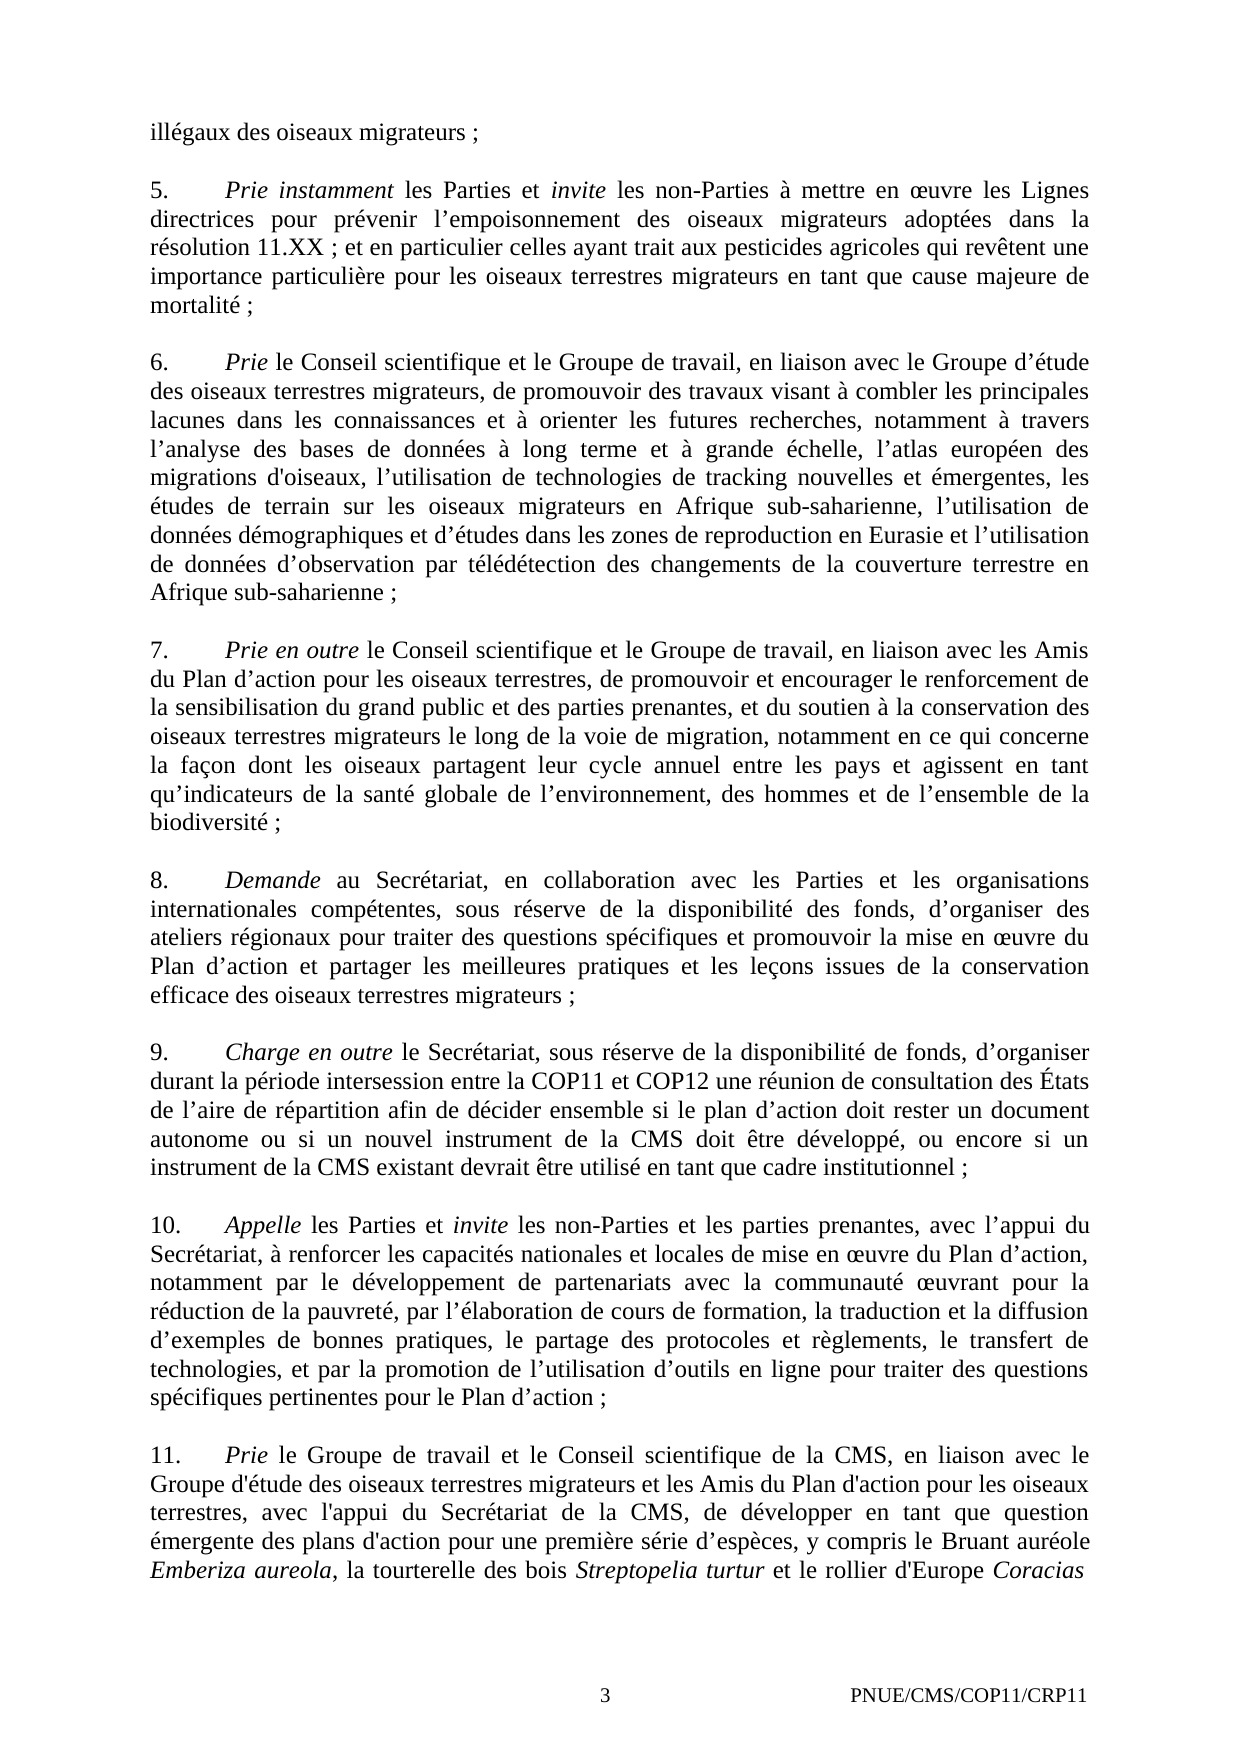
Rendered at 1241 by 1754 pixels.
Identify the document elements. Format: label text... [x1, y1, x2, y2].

list Prie instamment les Parties et invite les non-Parties à mettre en œuvre les Lignes directrices pour prévenir l’empoisonnement des oiseaux migrateurs adoptées dans la résolution 11.XX ; et en particulier celles ayant trait aux pesticides agricoles qui revêtent une importance particulière pour les oiseaux terrestres migrateurs en tant que cause majeure de mortalité ; [150, 175, 1090, 319]
list Charge en outre le Secrétariat, sous réserve de la disponibilité de fonds, d’organiser durant la période intersession entre la COP11 et COP12 une réunion de consultation des États de l’aire de répartition afin de décider ensemble si le plan d’action doit rester un document autonome ou si un nouvel instrument de la CMS doit être développé, ou encore si un instrument de la CMS existant devrait être utilisé en tant que cadre institutionnel ; [150, 1037, 1090, 1181]
list Demande au Secrétariat, en collaboration avec les Parties et les organisations internationales compétentes, sous réserve de la disponibilité des fonds, d’organiser des ateliers régionaux pour traiter des questions spécifiques et promouvoir la mise en œuvre du Plan d’action et partager les meilleures pratiques et les leçons issues de la conservation efficace des oiseaux terrestres migrateurs ; [150, 865, 1090, 1009]
list Prie en outre le Conseil scientifique et le Groupe de travail, en liaison avec les Amis du Plan d’action pour les oiseaux terrestres, de promouvoir et encourager le renforcement de la sensibilisation du grand public et des parties prenantes, et du soutien à la conservation des oiseaux terrestres migrateurs le long de la voie de migration, notamment en ce qui concerne la façon dont les oiseaux partagent leur cycle annuel entre les pays et agissent en tant qu’indicateurs de la santé globale de l’environnement, des hommes et de l’ensemble de la biodiversité ; [150, 635, 1090, 836]
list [150, 1440, 1090, 1584]
list Appelle les Parties et invite les non-Parties et les parties prenantes, avec l’appui du Secrétariat, à renforcer les capacités nationales et locales de mise en œuvre du Plan d’action, notamment par le développement de partenariats avec la communauté œuvrant pour la réduction de la pauvreté, par l’élaboration de cours de formation, la traduction et la diffusion d’exemples de bonnes pratiques, le partage des protocoles et règlements, le transfert de technologies, et par la promotion de l’utilisation d’outils en ligne pour traiter des questions spécifiques pertinentes pour le Plan d’action ; [150, 1210, 1090, 1411]
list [150, 117, 1090, 146]
list Prie le Conseil scientifique et le Groupe de travail, en liaison avec le Groupe d’étude des oiseaux terrestres migrateurs, de promouvoir des travaux visant à combler les principales lacunes dans les connaissances et à orienter les futures recherches, notamment à travers l’analyse des bases de données à long terme et à grande échelle, l’atlas européen des migrations d'oiseaux, l’utilisation de technologies de tracking nouvelles et émergentes, les études de terrain sur les oiseaux migrateurs en Afrique sub-saharienne, l’utilisation de données démographiques et d’études dans les zones de reproduction en Eurasie et l’utilisation de données d’observation par télédétection des changements de la couverture terrestre en Afrique sub-saharienne ; [150, 347, 1090, 606]
